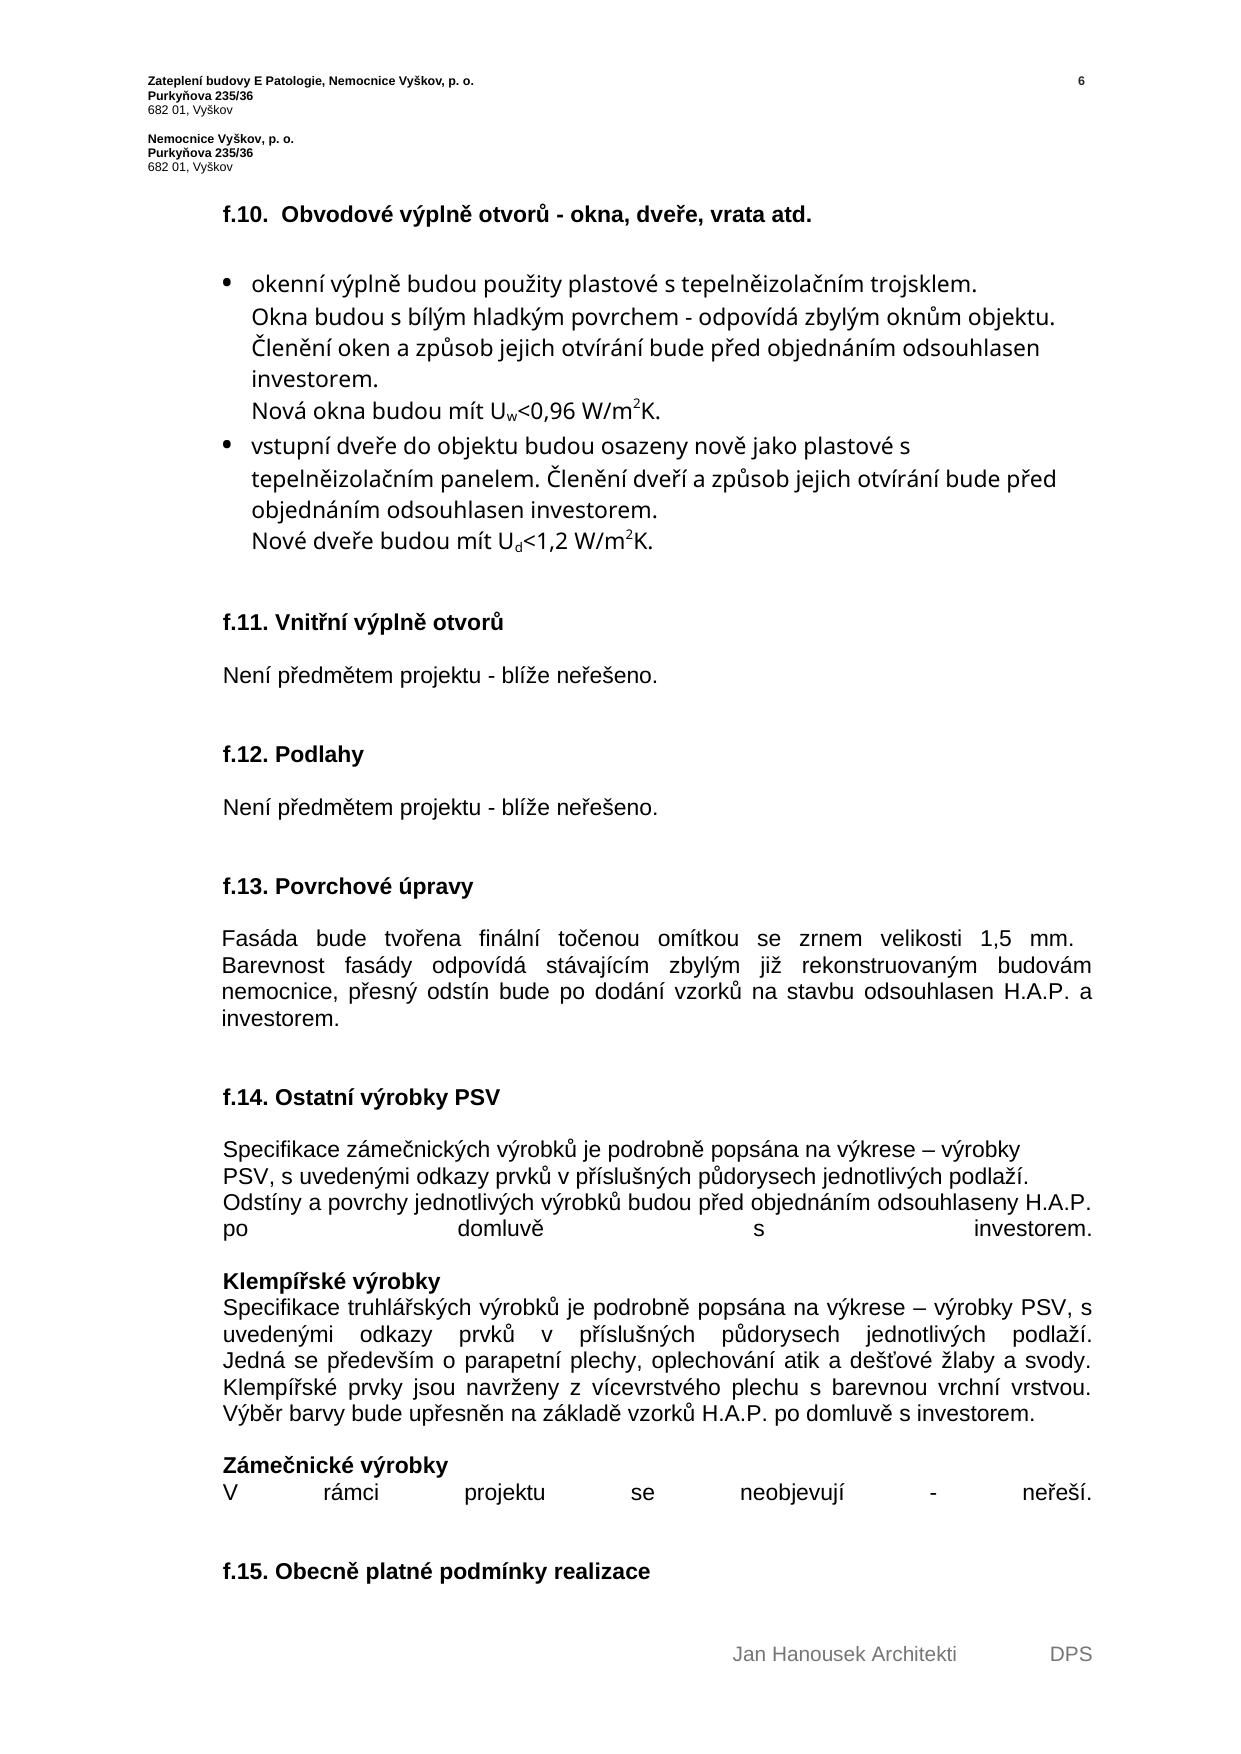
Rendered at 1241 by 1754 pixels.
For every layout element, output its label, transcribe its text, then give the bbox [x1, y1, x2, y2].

list okenní výplně budou použity plastové s tepelněizolačním trojsklem. Okna budou s bílým hladkým povrchem - odpovídá zbylým oknům objektu. Členění oken a způsob jejich otvírání bude před objednáním odsouhlasen investorem. Nová okna budou mít Uw<0,96 W/m2K. [222, 264, 1092, 426]
text Specifikace zámečnických výrobků je podrobně popsána na výkrese – výrobky [223, 1147, 1092, 1173]
text Specifikace truhlářských výrobků je podrobně popsána na výkrese – výrobky PSV, s uvedenými odkazy prvků v příslušných půdorysech jednotlivých podlaží. Jedná se především o parapetní plechy, oplechování atik a dešťové žlaby a svody. Klempířské prvky jsou navrženy z vícevrstvého plechu s barevnou vrchní vrstvou. Výběr barvy bude upřesněn na základě vzorků H.A.P. po domluvě s investorem. [223, 1305, 1092, 1437]
text V rámci projektu se neobjevují - neřeší. [223, 1489, 1092, 1542]
text PSV, s uvedenými odkazy prvků v příslušných půdorysech jednotlivých podlaží. [223, 1173, 1092, 1199]
text Není předmětem projektu - blíže neřešeno. [223, 672, 1092, 699]
text f.12. Podlahy [223, 751, 1092, 778]
text Fasáda bude tvořena finální točenou omítkou se zrnem velikosti 1,5 mm. Barevnost fasády odpovídá stávajícím zbylým již rekonstruovaným budovám nemocnice, přesný odstín bude po dodání vzorků na stavbu odsouhlasen H.A.P. a investorem. [148, 936, 1092, 1041]
list vstupní dveře do objektu budou osazeny nově jako plastové s tepelněizolačním panelem. Členění dveří a způsob jejich otvírání bude před objednáním odsouhlasen investorem. Nové dveře budou mít Ud<1,2 W/m2K. [222, 436, 1092, 567]
text f.10. Obvodové výplně otvorů - okna, dveře, vrata atd. [223, 201, 1092, 227]
text Klempířské výrobky [223, 1278, 1092, 1305]
text f.13. Povrchové úpravy [223, 883, 1092, 909]
text f.15. Obecně platné podmínky realizace [223, 1568, 1092, 1595]
text f.11. Vnitřní výplně otvorů [223, 619, 1092, 646]
text Není předmětem projektu - blíže neřešeno. [223, 804, 1092, 830]
text Zámečnické výrobky [223, 1463, 1092, 1489]
text Odstíny a povrchy jednotlivých výrobků budou před objednáním odsouhlaseny H.A.P. po domluvě s investorem. [223, 1199, 1092, 1278]
text f.14. Ostatní výrobky PSV [223, 1094, 1092, 1120]
